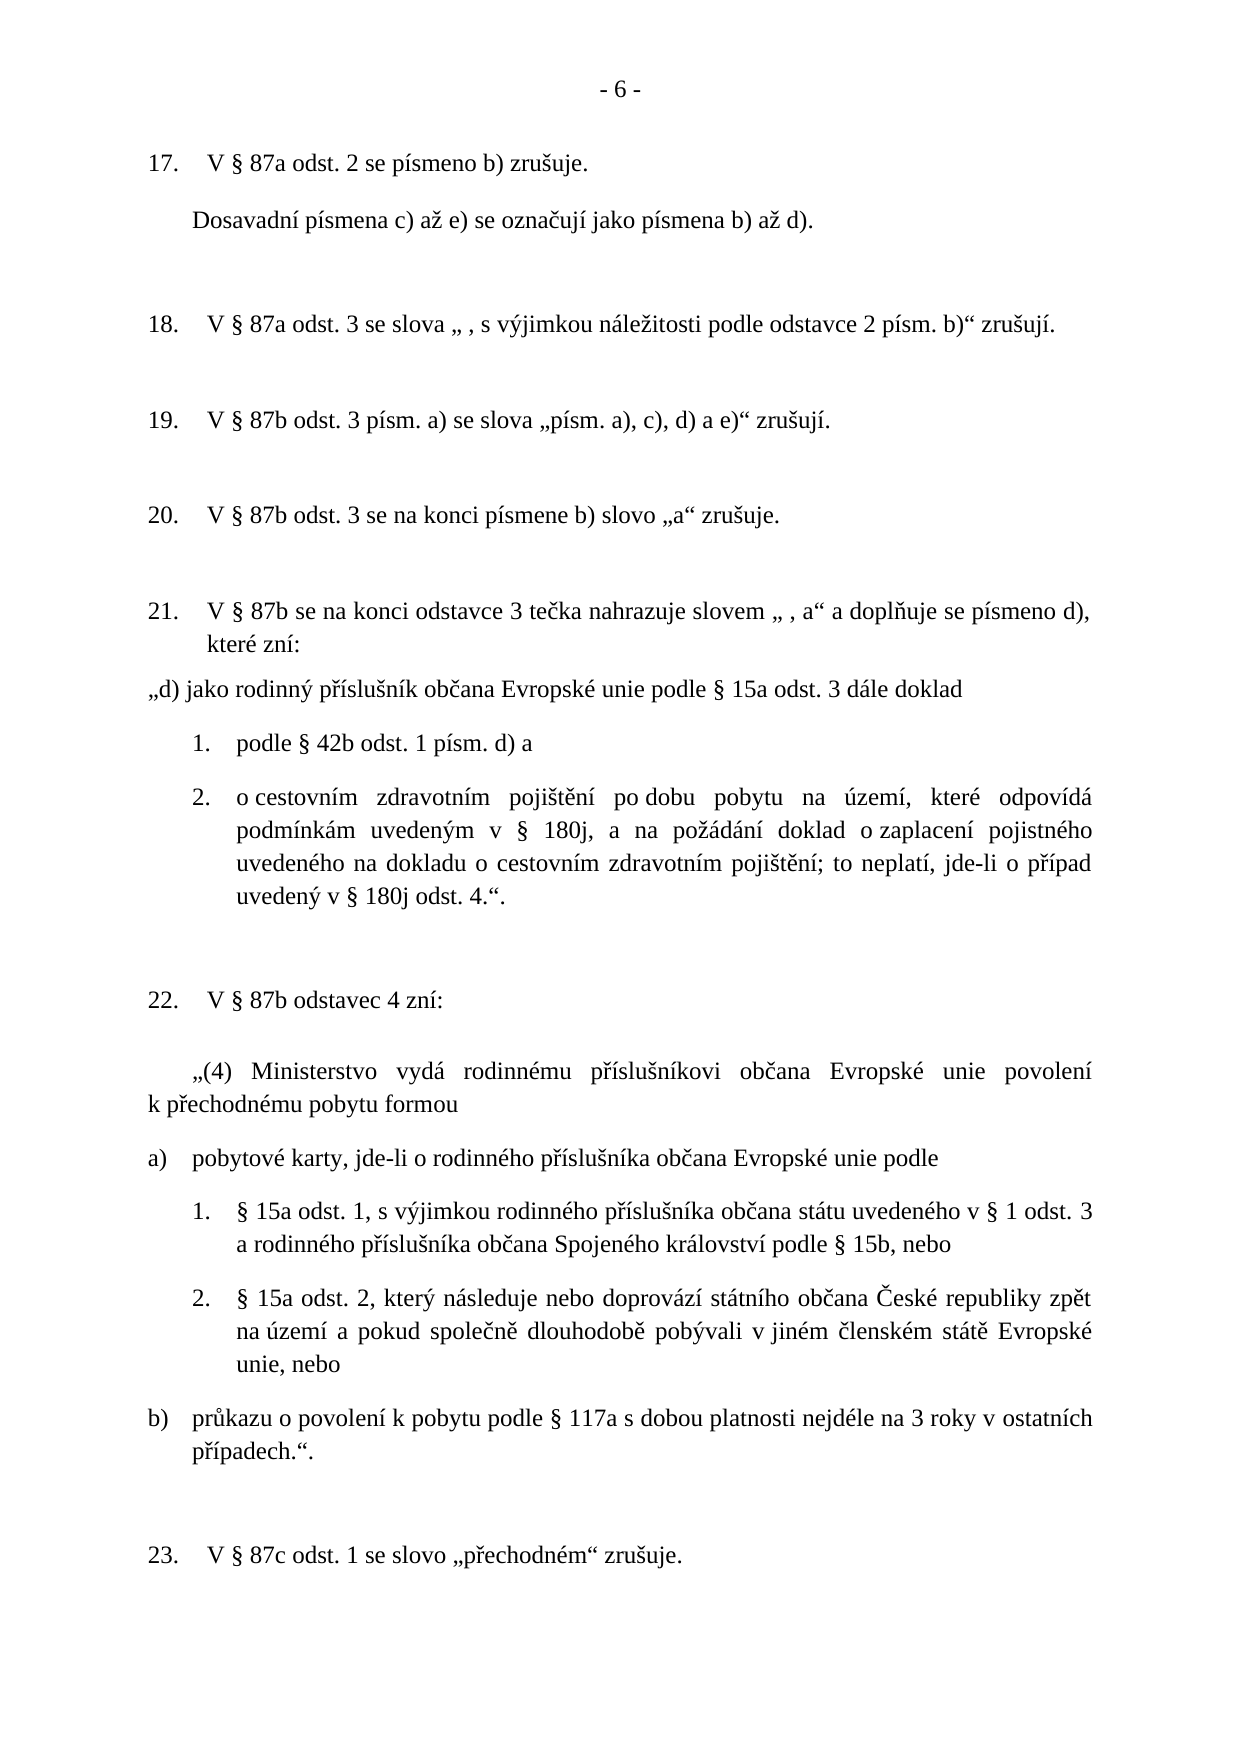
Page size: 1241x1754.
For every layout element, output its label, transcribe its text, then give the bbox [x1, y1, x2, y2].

text V § 87a odst. 2 se písmeno b) zrušuje. [148, 148, 1093, 176]
text „d) jako rodinný příslušník občana Evropské unie podle § 15a odst. 3 dále doklad [148, 674, 1093, 703]
list o cestovním zdravotním pojištění po dobu pobytu na území, které odpovídá podmínkám uvedeným v § 180j, a na požádání doklad o zaplacení pojistného uvedeného na dokladu o cestovním zdravotním pojištění; to neplatí, jde-li o případ uvedený v § 180j odst. 4.“. [192, 782, 1093, 910]
text V § 87a odst. 3 se slova „ , s výjimkou náležitosti podle odstavce 2 písm. b)“ zrušují. [148, 309, 1093, 338]
text § 15a odst. 1, s výjimkou rodinného příslušníka občana státu uvedeného v § 1 odst. 3 a rodinného příslušníka občana Spojeného království podle § 15b, nebo [192, 1196, 1093, 1258]
text V § 87c odst. 1 se slovo „přechodném“ zrušuje. [148, 1540, 1093, 1569]
text V § 87b odst. 3 se na konci písmene b) slovo „a“ zrušuje. [148, 501, 1093, 529]
list podle § 42b odst. 1 písm. d) a [192, 728, 1093, 757]
text § 15a odst. 2, který následuje nebo doprovází státního občana České republiky zpět na území a pokud společně dlouhodobě pobývali v jiném členském státě Evropské unie, nebo [192, 1283, 1093, 1378]
text Dosavadní písmena c) až e) se označují jako písmena b) až d). [192, 206, 1093, 234]
text V § 87b odstavec 4 zní: [148, 985, 1093, 1014]
text V § 87b se na konci odstavce 3 tečka nahrazuje slovem „ , a“ a doplňuje se písmeno d), které zní: [148, 596, 1093, 658]
text „(4) Ministerstvo vydá rodinnému příslušníkovi občana Evropské unie povolení k přechodnému pobytu formou [148, 1056, 1093, 1117]
list pobytové karty, jde-li o rodinného příslušníka občana Evropské unie podle [148, 1143, 1093, 1171]
text V § 87b odst. 3 písm. a) se slova „písm. a), c), d) a e)“ zrušují. [148, 405, 1093, 434]
text průkazu o povolení k pobytu podle § 117a s dobou platnosti nejdéle na 3 roky v ostatních případech.“. [148, 1403, 1093, 1465]
